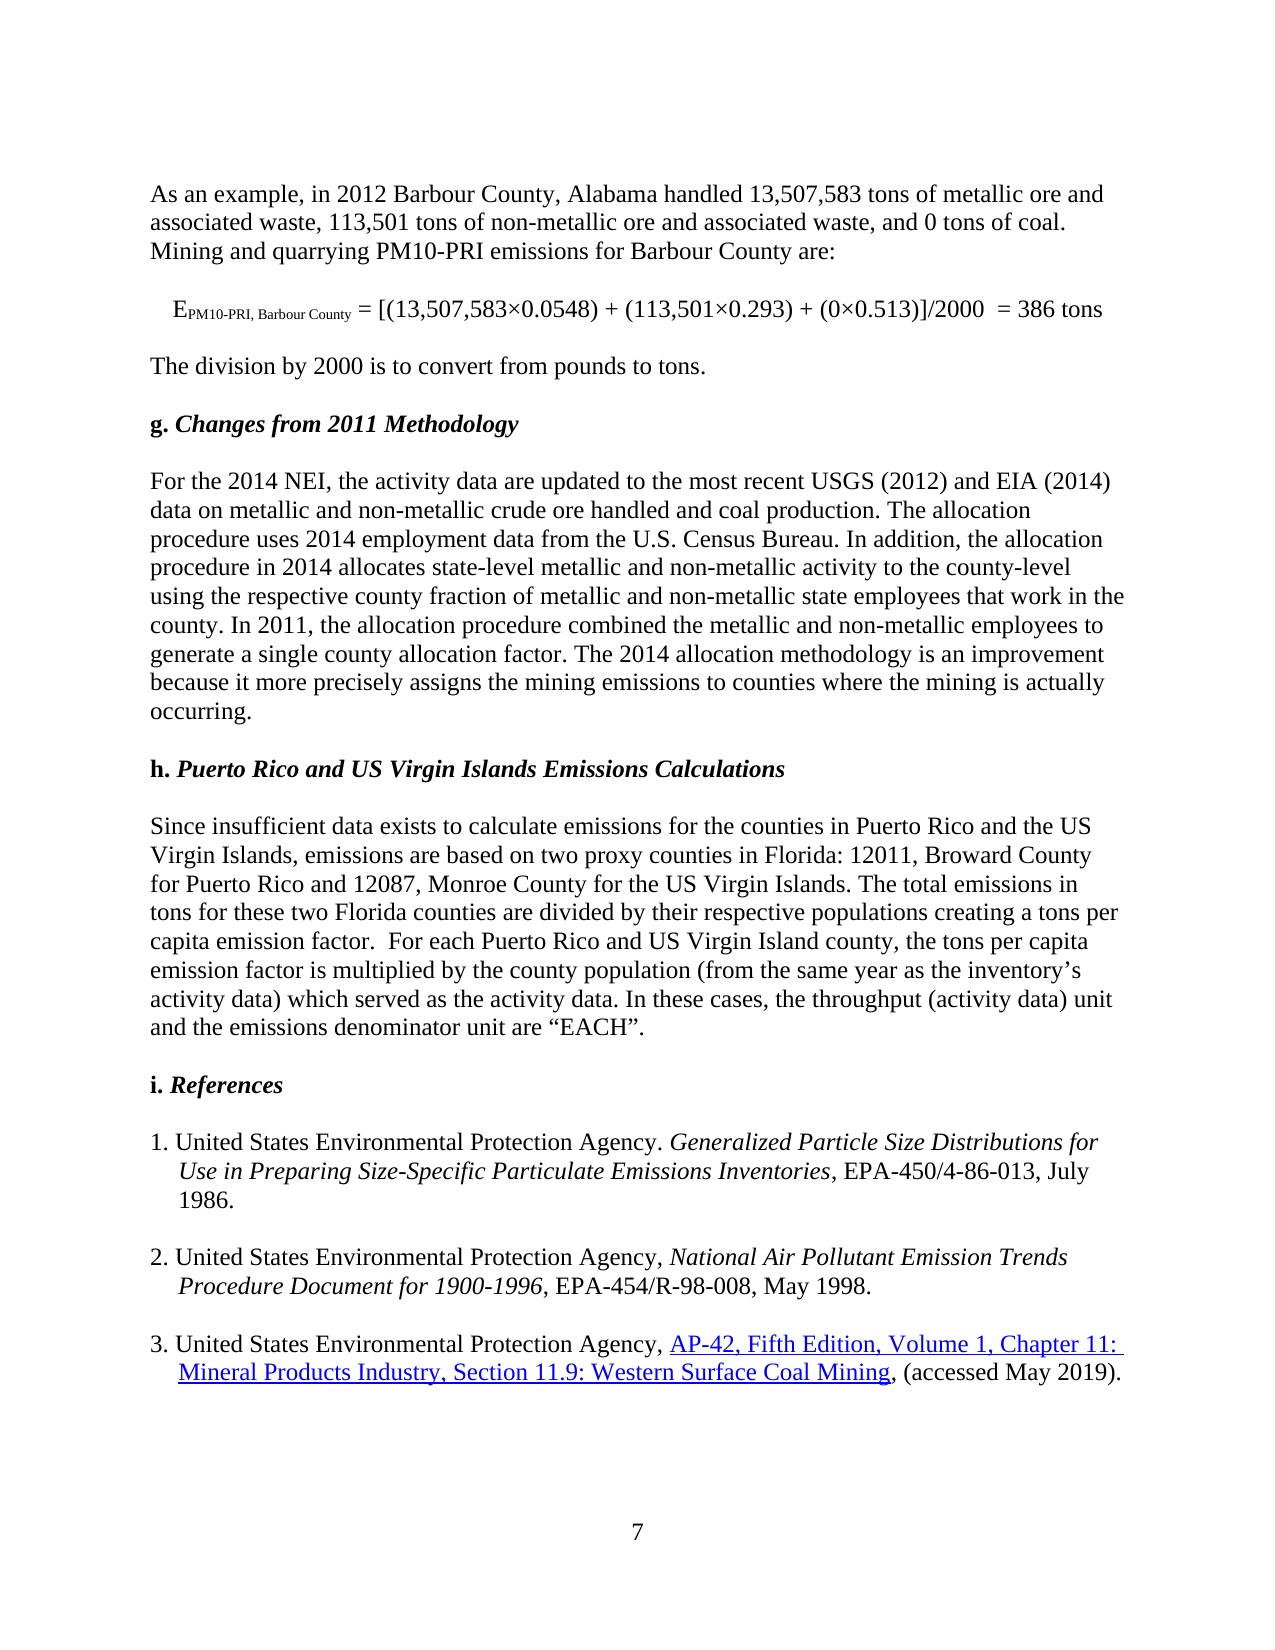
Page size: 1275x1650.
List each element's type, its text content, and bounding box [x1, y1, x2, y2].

text h. Puerto Rico and US Virgin Islands Emissions Calculations [150, 754, 1125, 782]
text As an example, in 2012 Barbour County, Alabama handled 13,507,583 tons of metallic ore and associated waste, 113,501 tons of non-metallic ore and associated waste, and 0 tons of coal. Mining and quarrying PM10-PRI emissions for Barbour County are: [150, 179, 1125, 265]
text Since insufficient data exists to calculate emissions for the counties in Puerto Rico and the US Virgin Islands, emissions are based on two proxy counties in Florida: 12011, Broward County for Puerto Rico and 12087, Monroe County for the US Virgin Islands. The total emissions in tons for these two Florida counties are divided by their respective populations creating a tons per capita emission factor. For each Puerto Rico and US Virgin Island county, the tons per capita emission factor is multiplied by the county population (from the same year as the inventory’s activity data) which served as the activity data. In these cases, the throughput (activity data) unit and the emissions denominator unit are “EACH”. [150, 811, 1125, 1041]
text 1. United States Environmental Protection Agency. Generalized Particle Size Distributions for Use in Preparing Size-Specific Particulate Emissions Inventories, EPA-450/4-86-013, July 1986. [150, 1127, 1125, 1214]
text 3. United States Environmental Protection Agency, AP-42, Fifth Edition, Volume 1, Chapter 11: Mineral Products Industry, Section 11.9: Western Surface Coal Mining, (accessed May 2019). [150, 1329, 1125, 1386]
text i. References [150, 1070, 1125, 1099]
text EPM10-PRI, Barbour County = [(13,507,583×0.0548) + (113,501×0.293) + (0×0.513)]/2000 = 386 tons [150, 294, 1125, 322]
text For the 2014 NEI, the activity data are updated to the most recent USGS (2012) and EIA (2014) data on metallic and non-metallic crude ore handled and coal production. The allocation procedure uses 2014 employment data from the U.S. Census Bureau. In addition, the allocation procedure in 2014 allocates state-level metallic and non-metallic activity to the county-level using the respective county fraction of metallic and non-metallic state employees that work in the county. In 2011, the allocation procedure combined the metallic and non-metallic employees to generate a single county allocation factor. The 2014 allocation methodology is an improvement because it more precisely assigns the mining emissions to counties where the mining is actually occurring. [150, 466, 1125, 725]
text g. Changes from 2011 Methodology [150, 409, 1125, 437]
text 2. United States Environmental Protection Agency, National Air Pollutant Emission Trends Procedure Document for 1900-1996, EPA-454/R-98-008, May 1998. [150, 1242, 1125, 1300]
text The division by 2000 is to convert from pounds to tons. [150, 351, 1125, 380]
